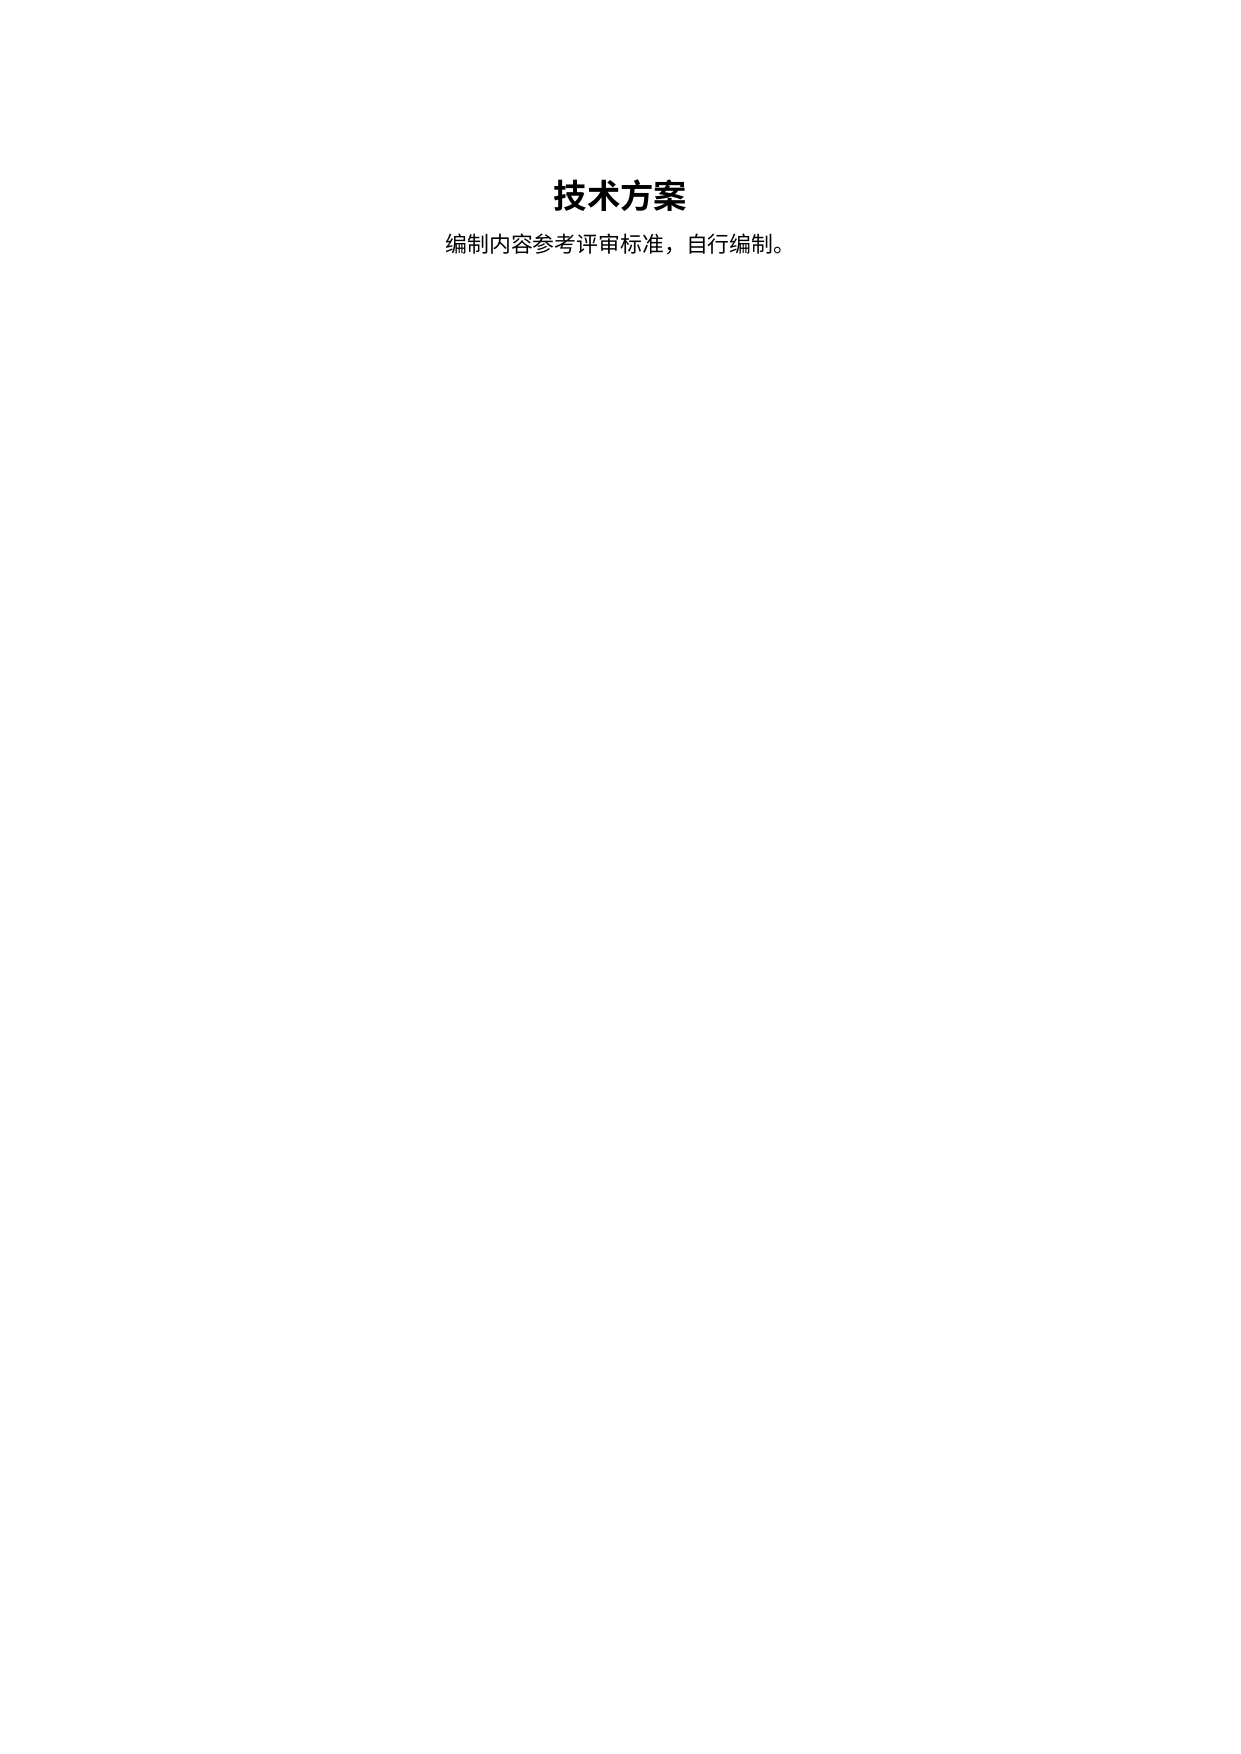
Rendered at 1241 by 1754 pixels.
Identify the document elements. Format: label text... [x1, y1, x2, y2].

text 技术方案 [187, 162, 1053, 227]
text 编制内容参考评审标准，自行编制。 [187, 227, 1053, 259]
